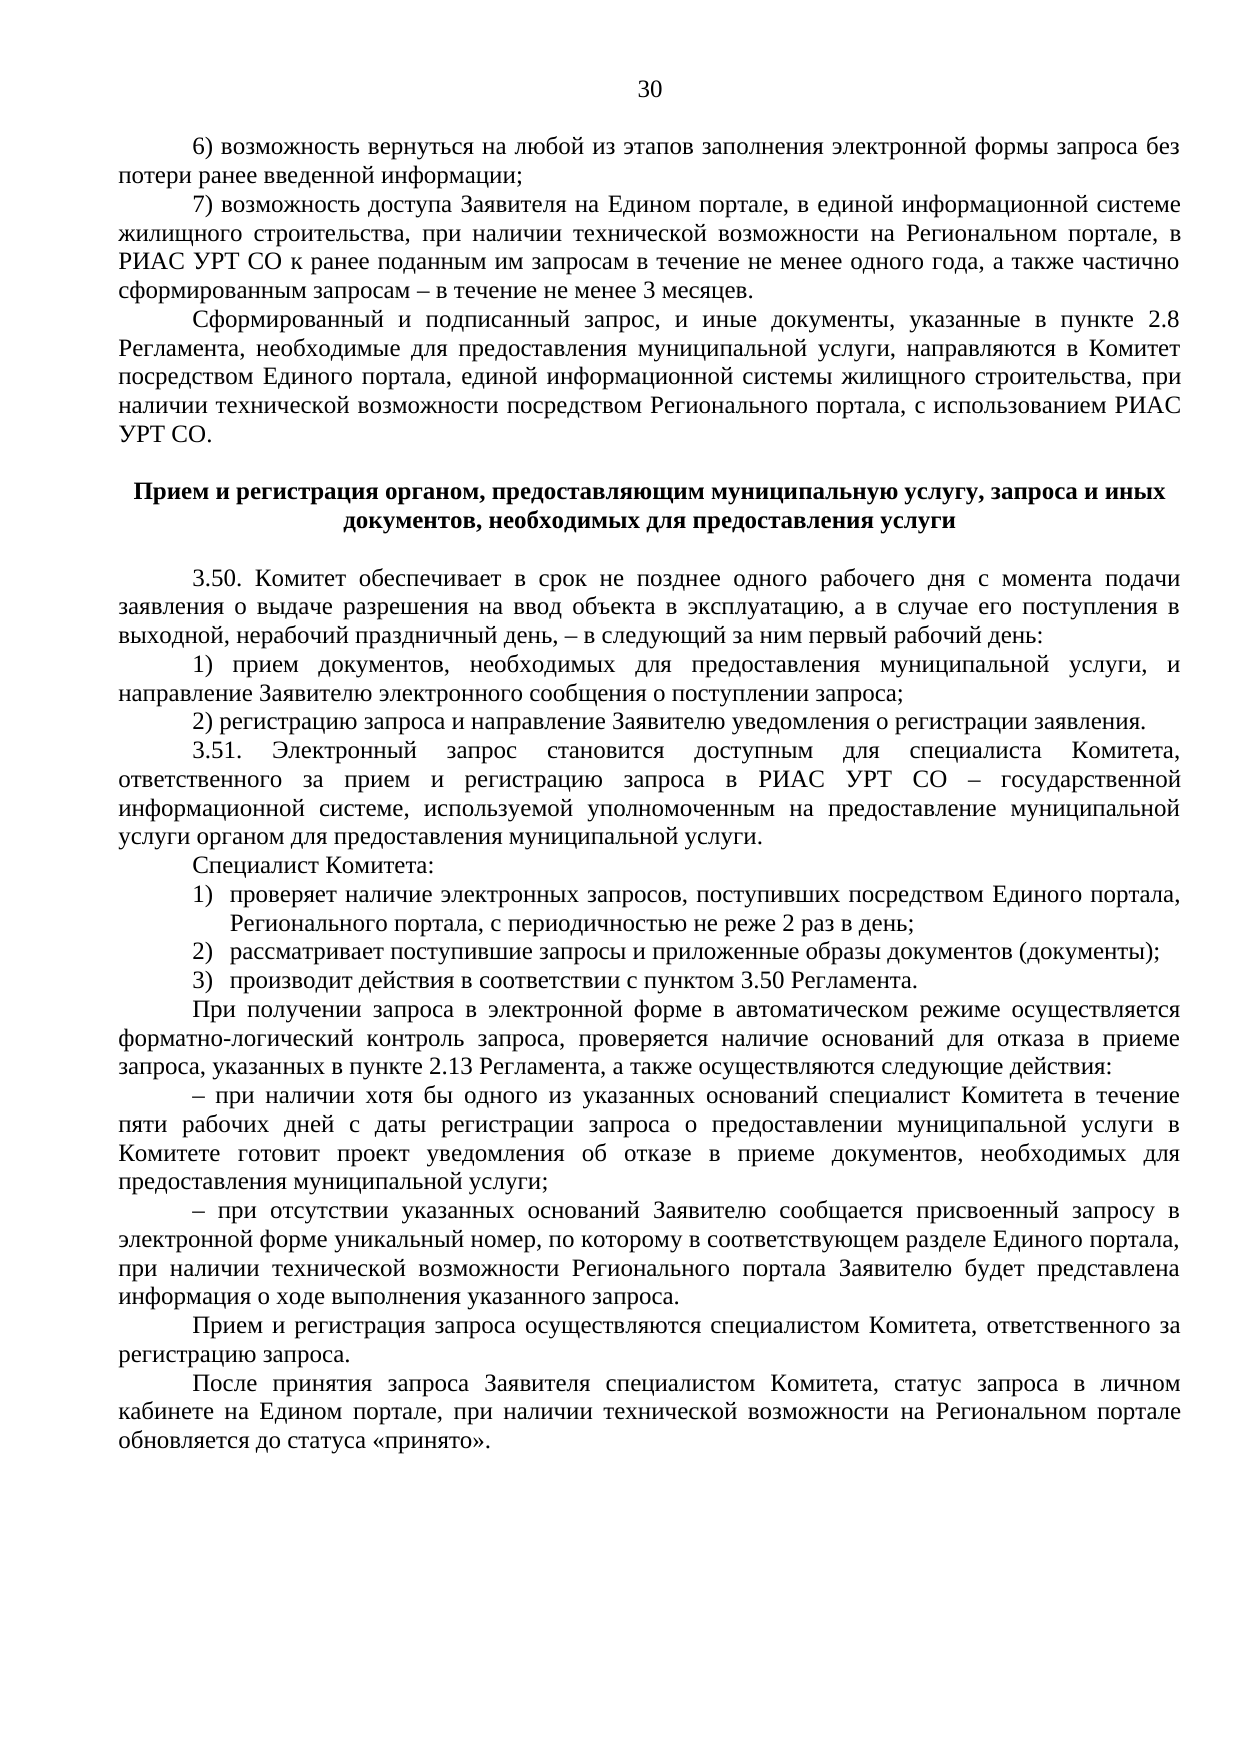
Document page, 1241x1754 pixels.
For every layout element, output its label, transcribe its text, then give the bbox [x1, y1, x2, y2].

text Прием и регистрация органом, предоставляющим муниципальную услугу, запроса и иных документов, необходимых для предоставления услуги [118, 476, 1181, 534]
text 3.50. Комитет обеспечивает в срок не позднее одного рабочего дня с момента подачи заявления о выдаче разрешения на ввод объекта в эксплуатацию, а в случае его поступления в выходной, нерабочий праздничный день, – в следующий за ним первый рабочий день: [118, 563, 1181, 649]
list проверяет наличие электронных запросов, поступивших посредством Единого портала, Регионального портала, с периодичностью не реже 2 раз в день; [192, 879, 1181, 936]
text 2) регистрацию запроса и направление Заявителю уведомления о регистрации заявления. [118, 706, 1181, 735]
text После принятия запроса Заявителя специалистом Комитета, статус запроса в личном кабинете на Едином портале, при наличии технической возможности на Региональном портале обновляется до статуса «принято». [118, 1368, 1181, 1454]
text 7) возможность доступа Заявителя на Едином портале, в единой информационной системе жилищного строительства, при наличии технической возможности на Региональном портале, в РИАС УРТ СО к ранее поданным им запросам в течение не менее одного года, а также частично сформированным запросам – в течение не менее 3 месяцев. [118, 189, 1181, 304]
text При получении запроса в электронной форме в автоматическом режиме осуществляется форматно-логический контроль запроса, проверяется наличие оснований для отказа в приеме запроса, указанных в пункте 2.13 Регламента, а также осуществляются следующие действия: [118, 994, 1181, 1080]
text 6) возможность вернуться на любой из этапов заполнения электронной формы запроса без потери ранее введенной информации; [118, 131, 1181, 189]
text – при наличии хотя бы одного из указанных оснований специалист Комитета в течение пяти рабочих дней с даты регистрации запроса о предоставлении муниципальной услуги в Комитете готовит проект уведомления об отказе в приеме документов, необходимых для предоставления муниципальной услуги; [118, 1080, 1181, 1195]
text – при отсутствии указанных оснований Заявителю сообщается присвоенный запросу в электронной форме уникальный номер, по которому в соответствующем разделе Единого портала, при наличии технической возможности Регионального портала Заявителю будет представлена информация о ходе выполнения указанного запроса. [118, 1195, 1181, 1310]
text 1) прием документов, необходимых для предоставления муниципальной услуги, и направление Заявителю электронного сообщения о поступлении запроса; [118, 649, 1181, 706]
text Сформированный и подписанный запрос, и иные документы, указанные в пункте 2.8 Регламента, необходимые для предоставления муниципальной услуги, направляются в Комитет посредством Единого портала, единой информационной системы жилищного строительства, при наличии технической возможности посредством Регионального портала, с использованием РИАС УРТ СО. [118, 304, 1181, 448]
list производит действия в соответствии с пунктом 3.50 Регламента. [192, 965, 1181, 994]
text Прием и регистрация запроса осуществляются специалистом Комитета, ответственного за регистрацию запроса. [118, 1310, 1181, 1368]
text 3.51. Электронный запрос становится доступным для специалиста Комитета, ответственного за прием и регистрацию запроса в РИАС УРТ СО – государственной информационной системе, используемой уполномоченным на предоставление муниципальной услуги органом для предоставления муниципальной услуги. [118, 735, 1181, 850]
list рассматривает поступившие запросы и приложенные образы документов (документы); [192, 936, 1181, 965]
text Специалист Комитета: [118, 850, 1181, 879]
